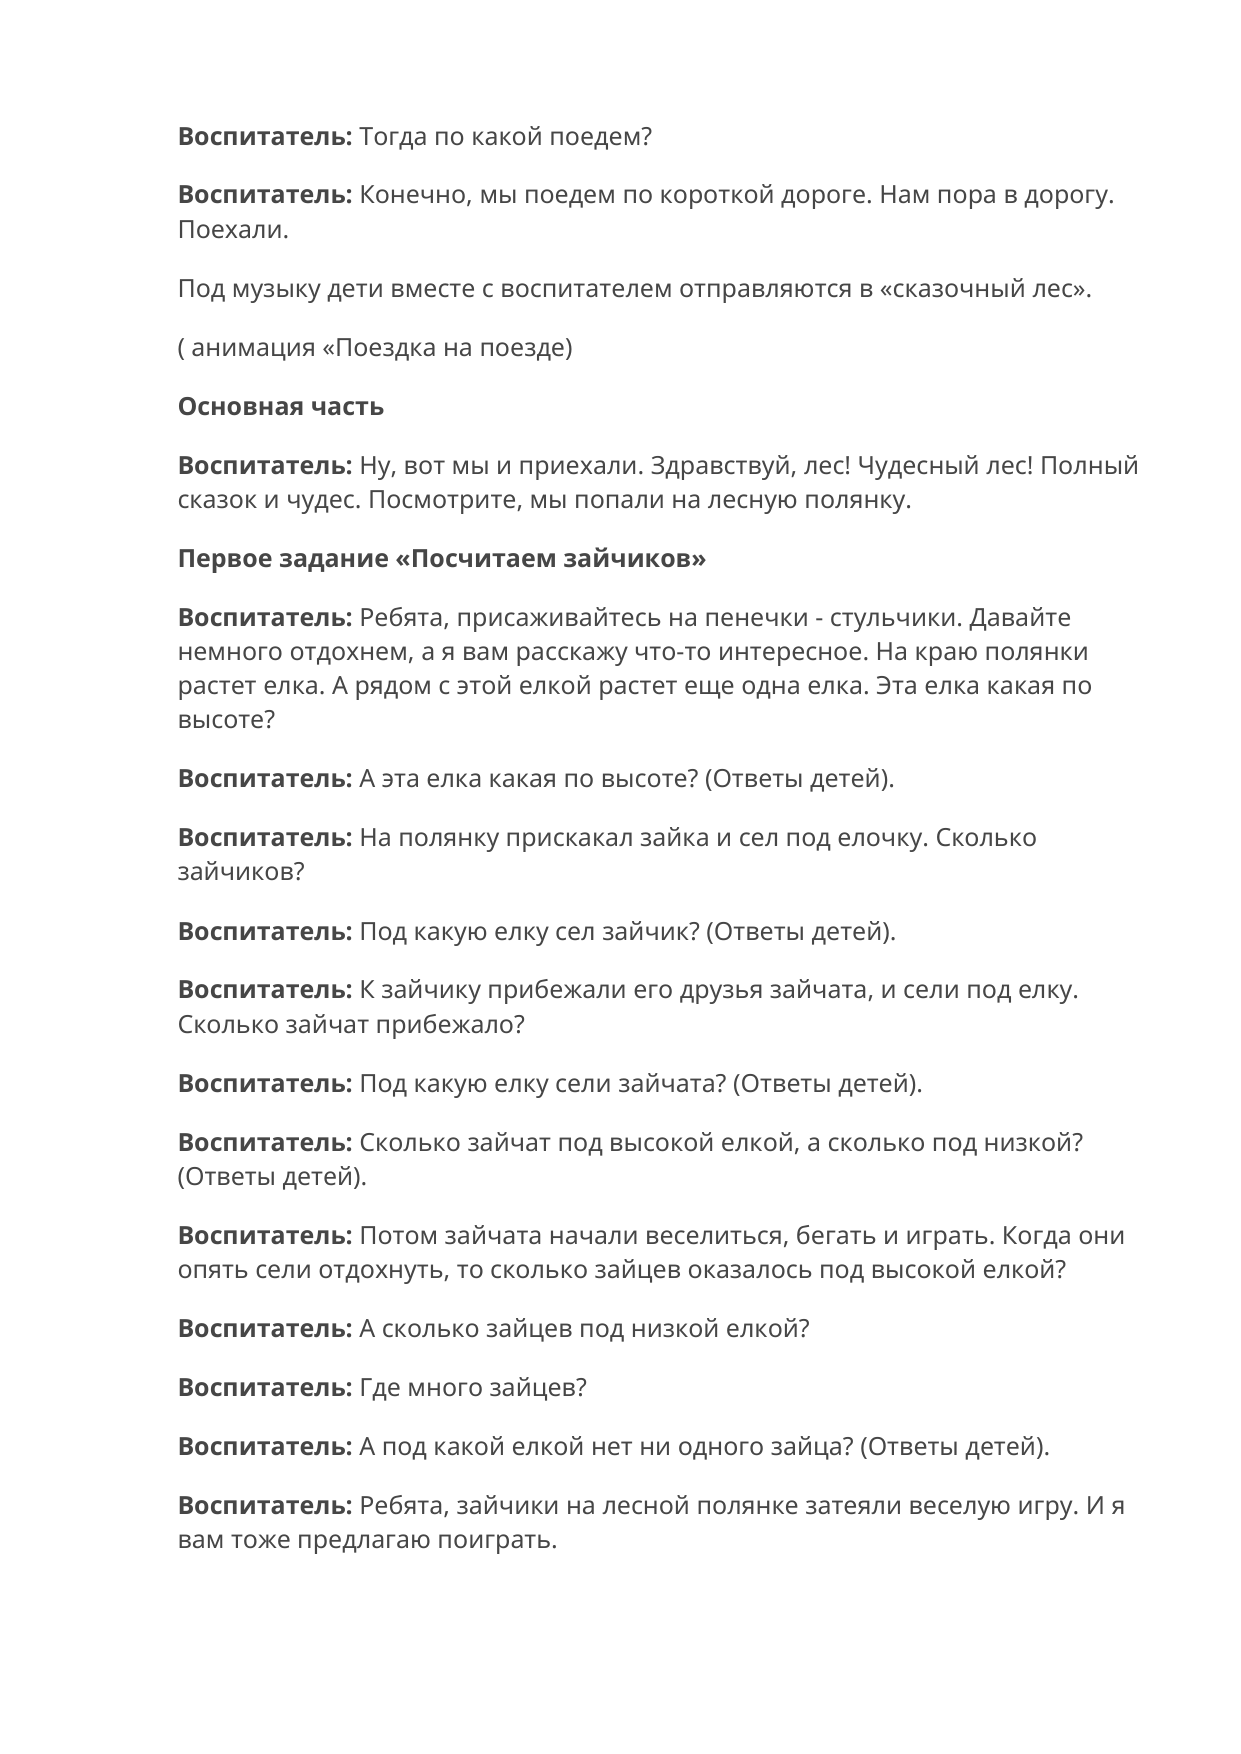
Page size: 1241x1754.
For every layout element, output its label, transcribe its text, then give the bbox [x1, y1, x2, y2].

text Основная часть [177, 388, 1152, 422]
text Воспитатель: Под какую елку сели зайчата? (Ответы детей). [177, 1065, 1152, 1099]
text ( анимация «Поездка на поезде) [177, 329, 1152, 363]
text Воспитатель: Ребята, присаживайтесь на пенечки - стульчики. Давайте немного отдохнем, а я вам расскажу что-то интересное. На краю полянки растет елка. А рядом с этой елкой растет еще одна елка. Эта елка какая по высоте? [177, 600, 1152, 736]
text Воспитатель: Ну, вот мы и приехали. Здравствуй, лес! Чудесный лес! Полный сказок и чудес. Посмотрите, мы попали на лесную полянку. [177, 447, 1152, 516]
text Воспитатель: Ребята, зайчики на лесной полянке затеяли веселую игру. И я вам тоже предлагаю поиграть. [177, 1488, 1152, 1556]
text Воспитатель: Тогда по какой поедем? [177, 118, 1152, 152]
text Воспитатель: Потом зайчата начали веселиться, бегать и играть. Когда они опять сели отдохнуть, то сколько зайцев оказалось под высокой елкой? [177, 1217, 1152, 1286]
text Под музыку дети вместе с воспитателем отправляются в «сказочный лес». [177, 270, 1152, 304]
text Воспитатель: А под какой елкой нет ни одного зайца? (Ответы детей). [177, 1429, 1152, 1463]
text Воспитатель: Конечно, мы поедем по короткой дороге. Нам пора в дорогу. Поехали. [177, 177, 1152, 245]
text Воспитатель: А эта елка какая по высоте? (Ответы детей). [177, 761, 1152, 795]
text Воспитатель: А сколько зайцев под низкой елкой? [177, 1311, 1152, 1345]
text Воспитатель: К зайчику прибежали его друзья зайчата, и сели под елку. Сколько зайчат прибежало? [177, 972, 1152, 1040]
text Воспитатель: Сколько зайчат под высокой елкой, а сколько под низкой? (Ответы детей). [177, 1124, 1152, 1192]
text Воспитатель: На полянку прискакал зайка и сел под елочку. Сколько зайчиков? [177, 820, 1152, 888]
text Первое задание «Посчитаем зайчиков» [177, 541, 1152, 575]
text Воспитатель: Где много зайцев? [177, 1370, 1152, 1404]
text Воспитатель: Под какую елку сел зайчик? (Ответы детей). [177, 913, 1152, 947]
